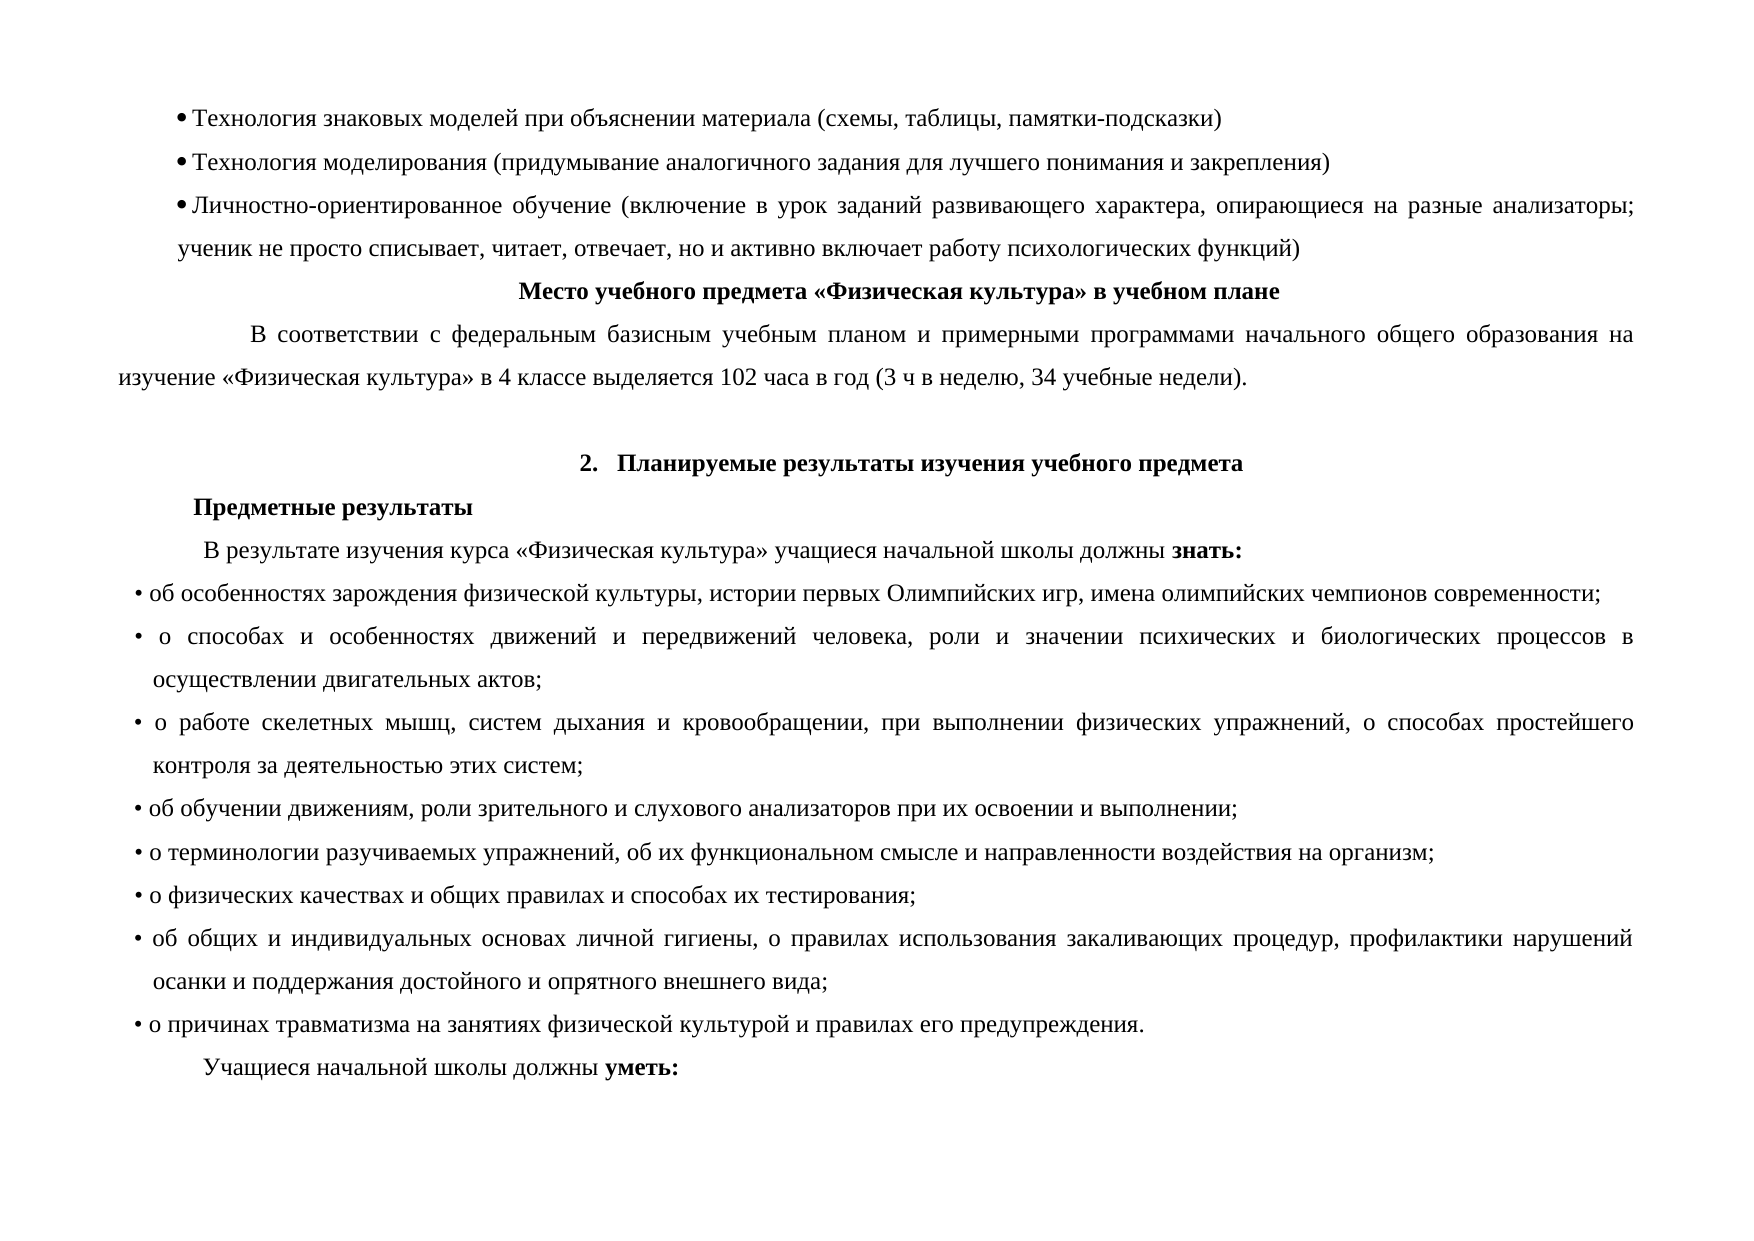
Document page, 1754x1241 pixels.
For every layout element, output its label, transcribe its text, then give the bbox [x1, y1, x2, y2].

text • о причинах травматизма на занятиях физической культурой и правилах его предупреждения. [134, 1009, 1634, 1038]
text • о способах и особенностях движений и передвижений человека, роли и значении психических и биологических процессов в осуществлении двигательных актов; [134, 621, 1635, 693]
text • об обучении движениям, роли зрительного и слухового анализаторов при их освоении и выполнении; [134, 793, 1635, 822]
list Предметные результаты [193, 492, 1636, 520]
text В результате изучения курса «Физическая культура» учащиеся начальной школы должны знать: [128, 535, 1630, 563]
text В соответствии с федеральным базисным учебным планом и примерными программами начального общего образования на изучение «Физическая культура» в 4 классе выделяется 102 часа в год (3 ч в неделю, 34 учебные недели). [118, 319, 1636, 391]
list Планируемые результаты изучения учебного предмета [193, 448, 1630, 477]
text • об особенностях зарождения физической культуры, истории первых Олимпийских игр, имена олимпийских чемпионов современности; [134, 578, 1636, 607]
text • об общих и индивидуальных основах личной гигиены, о правилах использования закаливающих процедур, профилактики нарушений осанки и поддержания достойного и опрятного внешнего вида; [134, 923, 1634, 995]
list Технология знаковых моделей при объяснении материала (схемы, таблицы, памятки-подсказки) [177, 103, 1636, 132]
list Технология моделирования (придумывание аналогичного задания для лучшего понимания и закрепления) [177, 147, 1636, 175]
list Личностно-ориентированное обучение (включение в урок заданий развивающего характера, опирающиеся на разные анализаторы; ученик не просто списывает, читает, отвечает, но и активно включает работу психологических функций) [177, 190, 1636, 262]
text Учащиеся начальной школы должны уметь: [134, 1052, 1634, 1081]
text • о терминологии разучиваемых упражнений, об их функциональном смысле и направленности воздействия на организм; [134, 837, 1635, 865]
text • о работе скелетных мышц, систем дыхания и кровообращении, при выполнении физических упражнений, о способах простейшего контроля за деятельностью этих систем; [134, 707, 1635, 779]
text • о физических качествах и общих правилах и способах их тестирования; [134, 880, 1635, 908]
text Место учебного предмета «Физическая культура» в учебном плане [118, 276, 1636, 305]
